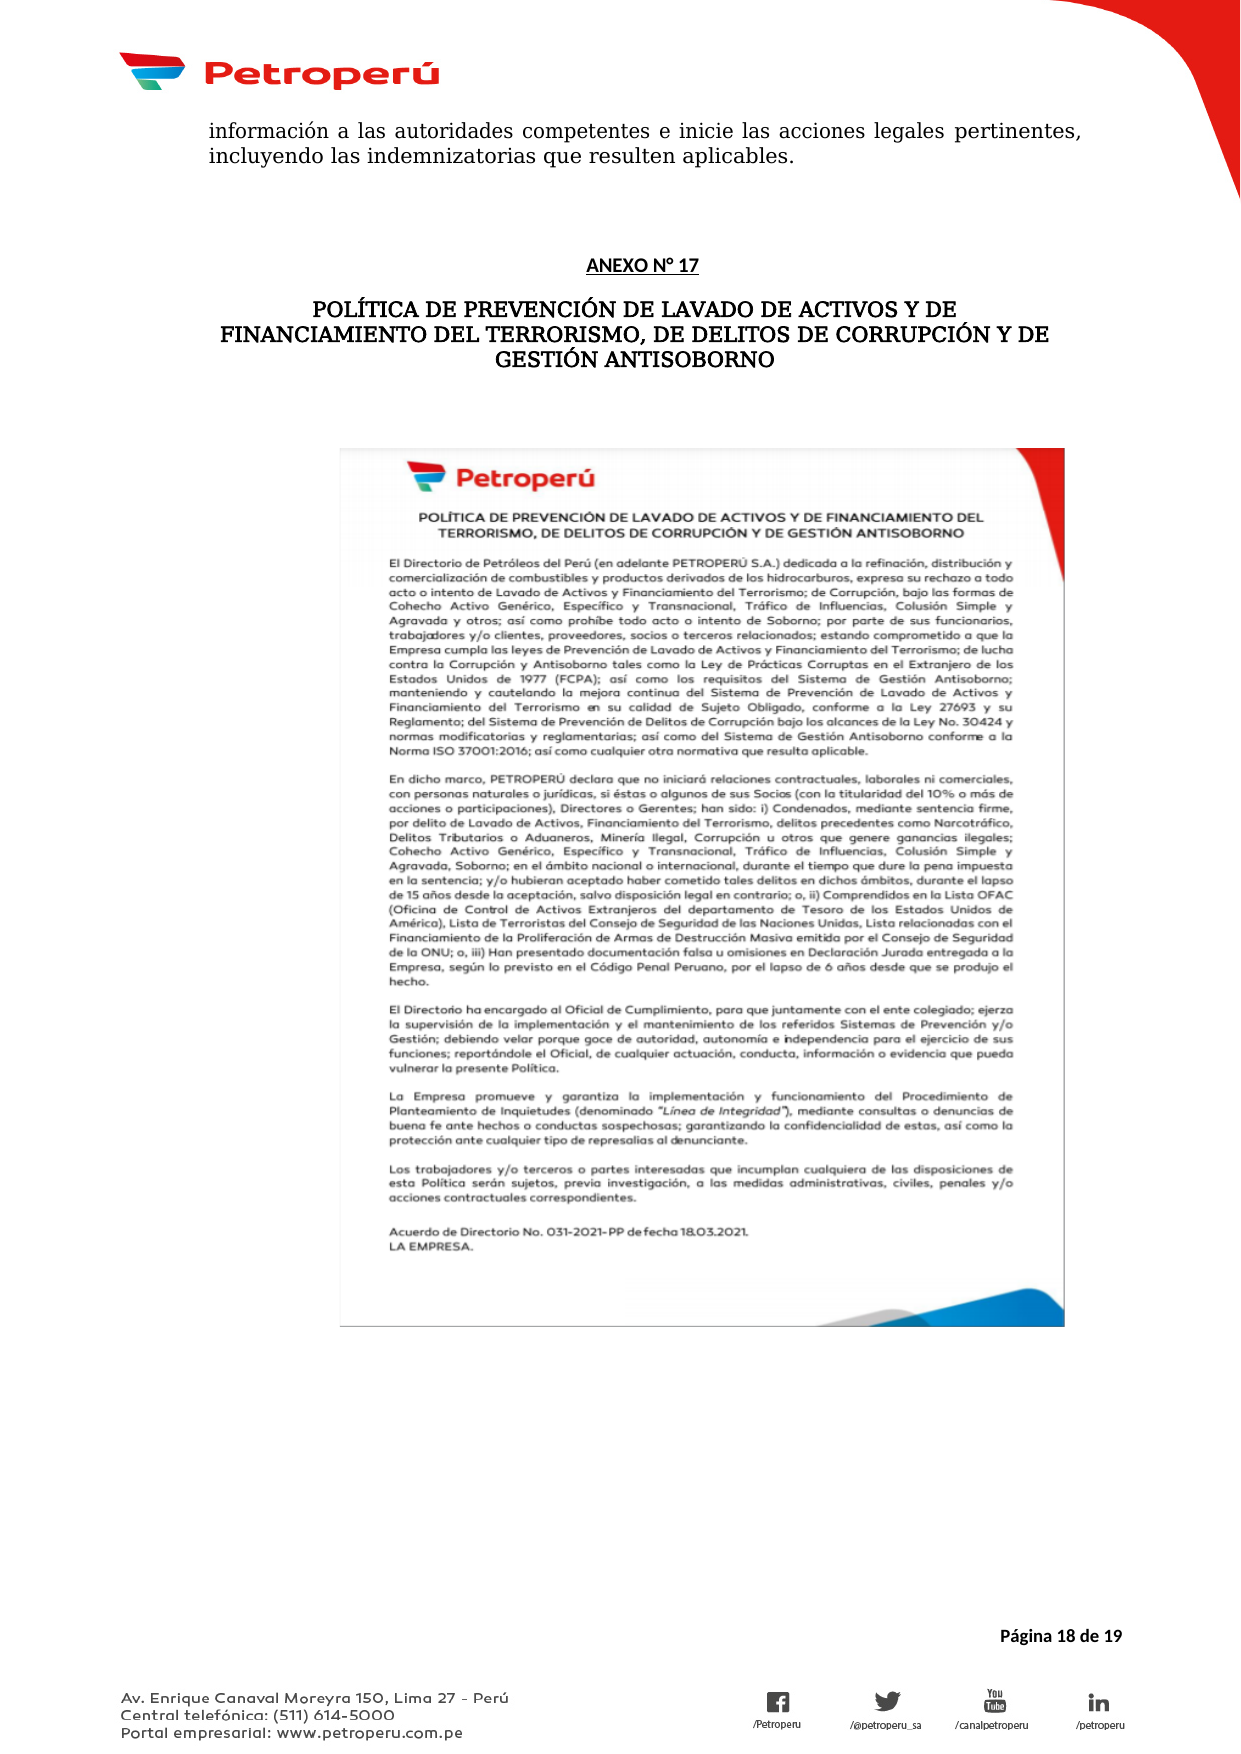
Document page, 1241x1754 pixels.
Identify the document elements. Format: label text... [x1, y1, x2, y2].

text ANEXO N° 17 [205, 252, 1079, 278]
picture [339, 448, 1065, 1329]
picture [1, 0, 1241, 209]
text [209, 118, 1082, 168]
subtitle POLÍTICA DE PREVENCIÓN DE LAVADO DE ACTIVOS Y DE FINANCIAMIENTO DEL TERRORISMO, DE DELITOS DE CORRUPCIÓN Y DE GESTIÓN ANTISOBORNO [205, 296, 1064, 371]
picture [2, 1680, 1241, 1754]
